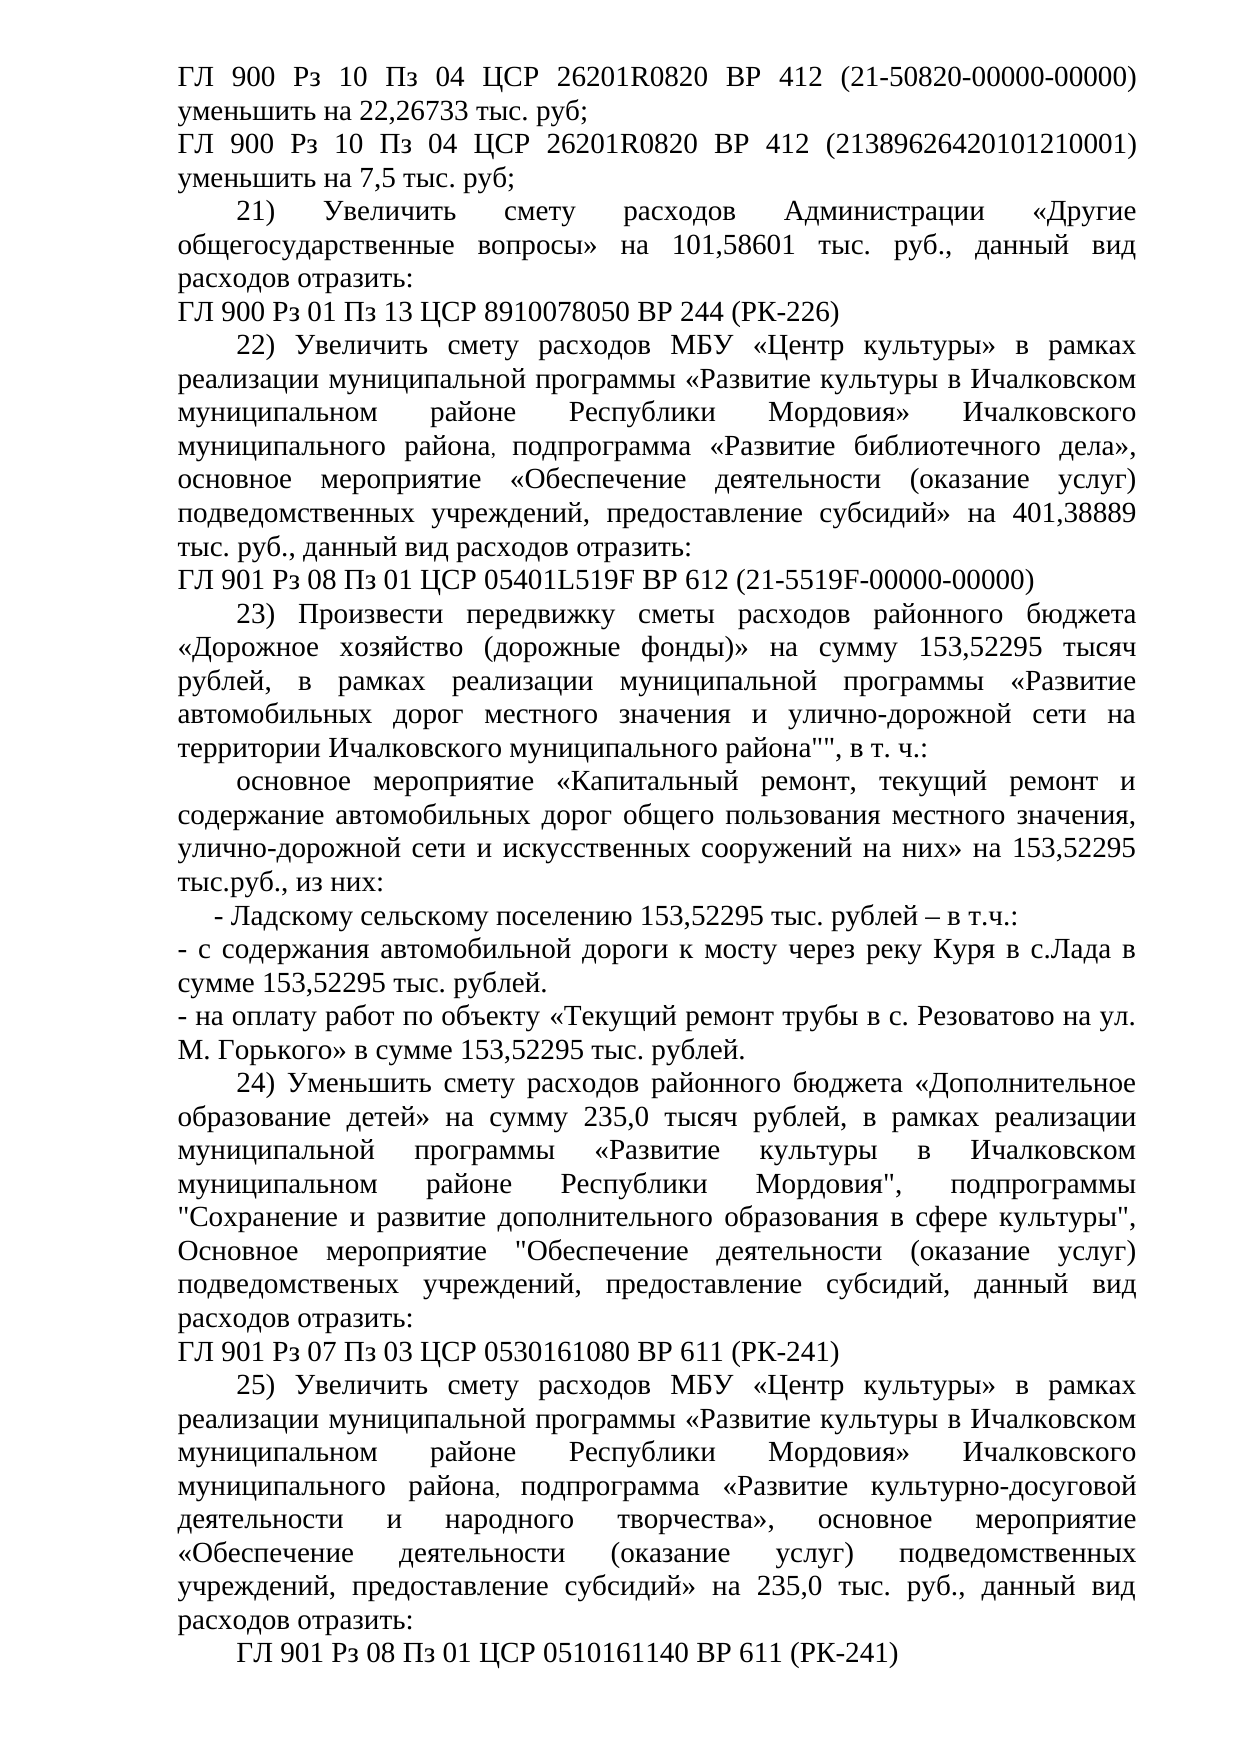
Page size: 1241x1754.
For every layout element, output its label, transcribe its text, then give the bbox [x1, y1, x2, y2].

text ГЛ 901 Рз 08 Пз 01 ЦСР 05401L519F ВР 612 (21-5519F-00000-00000) [177, 562, 1137, 596]
text 21) Увеличить смету расходов Администрации «Другие общегосударственные вопросы» на 101,58601 тыс. руб., данный вид расходов отразить: [177, 193, 1137, 294]
text - Ладскому сельскому поселению 153,52295 тыс. рублей – в т.ч.: [177, 898, 1137, 931]
text 25) Увеличить смету расходов МБУ «Центр культуры» в рамках реализации муниципальной программы «Развитие культуры в Ичалковском муниципальном районе Республики Мордовия» Ичалковского муниципального района, подпрограмма «Развитие культурно-досуговой деятельности и народного творчества», основное мероприятие «Обеспечение деятельности (оказание услуг) подведомственных учреждений, предоставление субсидий» на 235,0 тыс. руб., данный вид расходов отразить: [177, 1367, 1137, 1636]
text ГЛ 901 Рз 08 Пз 01 ЦСР 0510161140 ВР 611 (РК-241) [177, 1636, 1137, 1669]
text ГЛ 901 Рз 07 Пз 03 ЦСР 0530161080 ВР 611 (РК-241) [177, 1334, 1137, 1367]
text - с содержания автомобильной дороги к мосту через реку Куря в с.Лада в сумме 153,52295 тыс. рублей. [177, 931, 1137, 998]
text 23) Произвести передвижку сметы расходов районного бюджета «Дорожное хозяйство (дорожные фонды)» на сумму 153,52295 тысяч рублей, в рамках реализации муниципальной программы «Развитие автомобильных дорог местного значения и улично-дорожной сети на территории Ичалковского муниципального района"", в т. ч.: [177, 596, 1137, 763]
text 24) Уменьшить смету расходов районного бюджета «Дополнительное образование детей» на сумму 235,0 тысяч рублей, в рамках реализации муниципальной программы «Развитие культуры в Ичалковском муниципальном районе Республики Мордовия", подпрограммы "Сохранение и развитие дополнительного образования в сфере культуры", Основное мероприятие "Обеспечение деятельности (оказание услуг) подведомственых учреждений, предоставление субсидий, данный вид расходов отразить: [177, 1065, 1137, 1334]
text ГЛ 900 Рз 01 Пз 13 ЦСР 8910078050 ВР 244 (РК-226) [177, 294, 1137, 327]
text 22) Увеличить смету расходов МБУ «Центр культуры» в рамках реализации муниципальной программы «Развитие культуры в Ичалковском муниципальном районе Республики Мордовия» Ичалковского муниципального района, подпрограмма «Развитие библиотечного дела», основное мероприятие «Обеспечение деятельности (оказание услуг) подведомственных учреждений, предоставление субсидий» на 401,38889 тыс. руб., данный вид расходов отразить: [177, 327, 1137, 562]
text основное мероприятие «Капитальный ремонт, текущий ремонт и содержание автомобильных дорог общего пользования местного значения, улично-дорожной сети и искусственных сооружений на них» на 153,52295 тыс.руб., из них: [177, 763, 1137, 898]
text ГЛ 900 Рз 10 Пз 04 ЦСР 26201R0820 ВР 412 (21-50820-00000-00000) уменьшить на 22,26733 тыс. руб; [177, 59, 1137, 126]
text ГЛ 900 Рз 10 Пз 04 ЦСР 26201R0820 ВР 412 (21389626420101210001) уменьшить на 7,5 тыс. руб; [177, 126, 1137, 193]
text - на оплату работ по объекту «Текущий ремонт трубы в с. Резоватово на ул. М. Горького» в сумме 153,52295 тыс. рублей. [177, 998, 1137, 1065]
